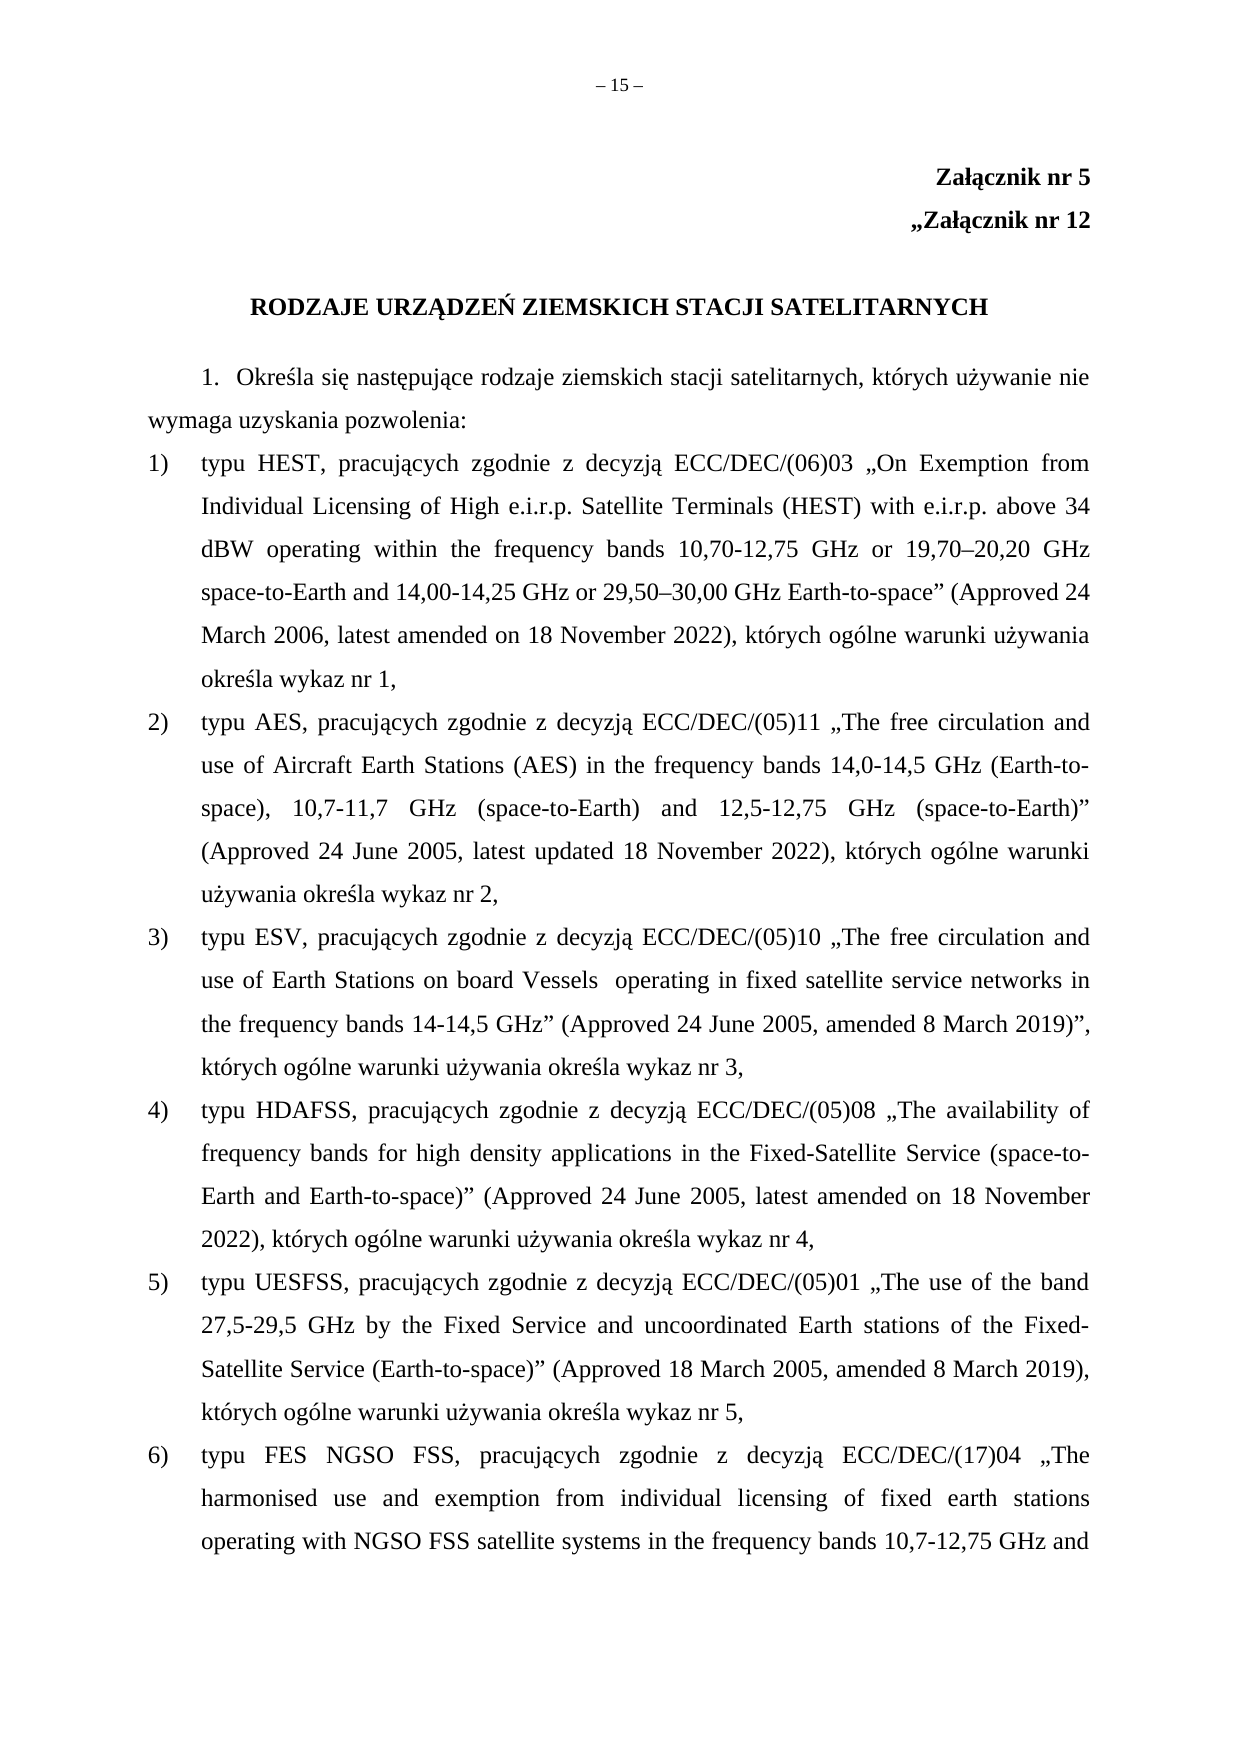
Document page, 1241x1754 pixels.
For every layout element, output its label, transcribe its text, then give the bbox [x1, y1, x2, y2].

text 5) typu UESFSS, pracujących zgodnie z decyzją ECC/DEC/(05)01 „The use of the band 27,5-29,5 GHz by the Fixed Service and uncoordinated Earth stations of the Fixed-Satellite Service (Earth-to-space)” (Approved 18 March 2005, amended 8 March 2019), których ogólne warunki używania określa wykaz nr 5, [148, 1267, 1091, 1426]
text RODZAJE URZĄDZEŃ ZIEMSKICH STACJI SATELITARNYCH [148, 292, 1091, 321]
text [148, 1440, 1091, 1555]
text 1. Określa się następujące rodzaje ziemskich stacji satelitarnych, których używanie nie wymaga uzyskania pozwolenia: [148, 362, 1091, 434]
text 2) typu AES, pracujących zgodnie z decyzją ECC/DEC/(05)11 „The free circulation and use of Aircraft Earth Stations (AES) in the frequency bands 14,0-14,5 GHz (Earth-to-space), 10,7-11,7 GHz (space-to-Earth) and 12,5-12,75 GHz (space-to-Earth)” (Approved 24 June 2005, latest updated 18 November 2022), których ogólne warunki używania określa wykaz nr 2, [148, 707, 1091, 908]
text „Załącznik nr 12 [148, 206, 1091, 234]
text 4) typu HDAFSS, pracujących zgodnie z decyzją ECC/DEC/(05)08 „The availability of frequency bands for high density applications in the Fixed-Satellite Service (space-to-Earth and Earth-to-space)” (Approved 24 June 2005, latest amended on 18 November 2022), których ogólne warunki używania określa wykaz nr 4, [148, 1095, 1091, 1253]
text Załącznik nr 5 [148, 162, 1091, 191]
text 3) typu ESV, pracujących zgodnie z decyzją ECC/DEC/(05)10 „The free circulation and use of Earth Stations on board Vessels operating in fixed satellite service networks in the frequency bands 14-14,5 GHz” (Approved 24 June 2005, amended 8 March 2019)”, których ogólne warunki używania określa wykaz nr 3, [148, 922, 1091, 1081]
text 1) typu HEST, pracujących zgodnie z decyzją ECC/DEC/(06)03 „On Exemption from Individual Licensing of High e.i.r.p. Satellite Terminals (HEST) with e.i.r.p. above 34 dBW operating within the frequency bands 10,70-12,75 GHz or 19,70–20,20 GHz space-to-Earth and 14,00-14,25 GHz or 29,50–30,00 GHz Earth-to-space” (Approved 24 March 2006, latest amended on 18 November 2022), których ogólne warunki używania określa wykaz nr 1, [148, 448, 1091, 692]
